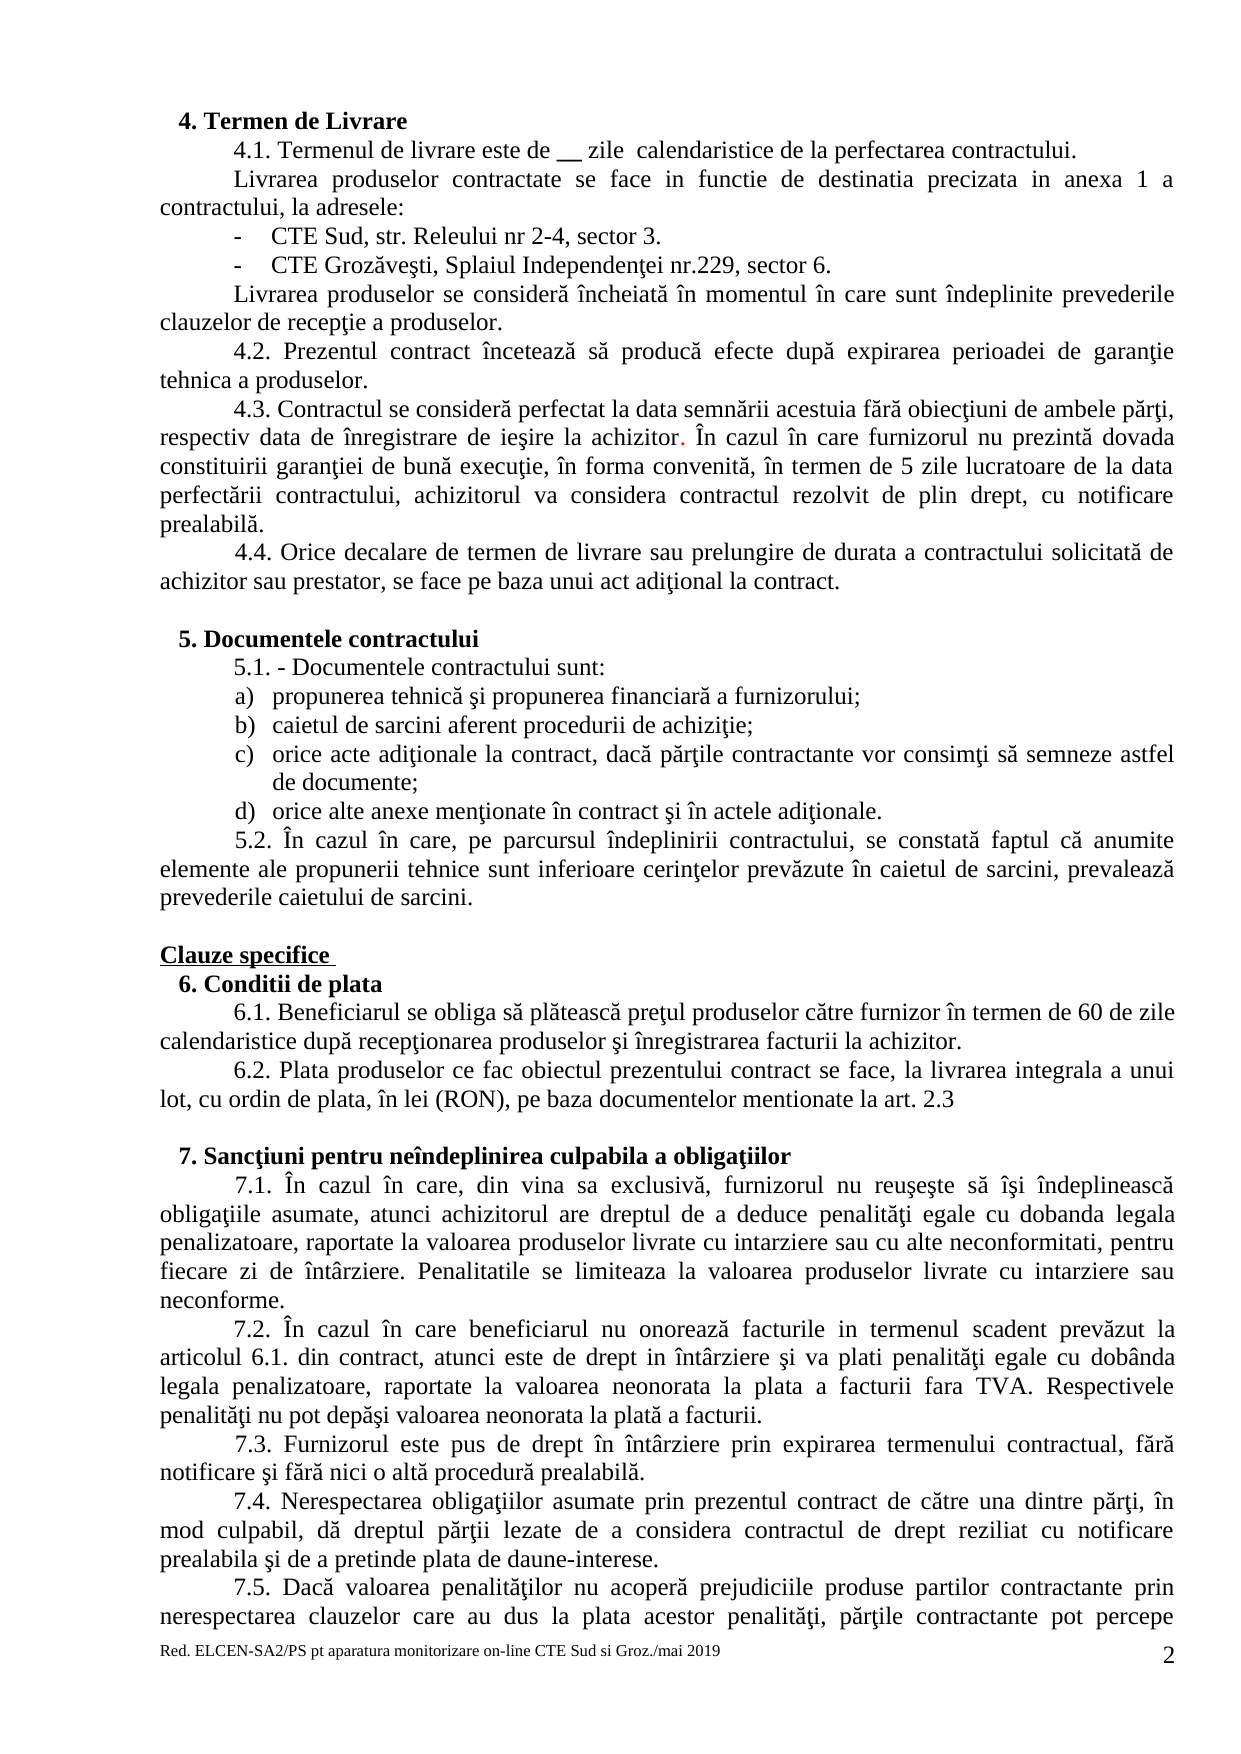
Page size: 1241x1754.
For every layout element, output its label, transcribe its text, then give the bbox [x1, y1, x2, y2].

text 6. Conditii de plata [159, 969, 1175, 997]
list CTE Grozăveşti, Splaiul Independenţei nr.229, sector 6. [233, 250, 1175, 279]
text Livrarea produselor contractate se face in functie de destinatia precizata in anexa 1 a contractului, la adresele: [159, 164, 1175, 221]
text 4.2. Prezentul contract încetează să producă efecte după expirarea perioadei de garanţie tehnica a produselor. [159, 336, 1175, 394]
text Livrarea produselor se consideră încheiată în momentul în care sunt îndeplinite prevederile clauzelor de recepţie a produselor. [159, 279, 1175, 336]
text 5. Documentele contractului [159, 624, 1175, 652]
text 5.1. - Documentele contractului sunt: [159, 652, 1175, 681]
text Clauze specifice [159, 940, 1175, 969]
text 6.2. Plata produselor ce fac obiectul prezentului contract se face, la livrarea integrala a unui lot, cu ordin de plata, în lei (RON), pe baza documentelor mentionate la art. 2.3 [159, 1055, 1175, 1112]
text 4.1. Termenul de livrare este de __ zile calendaristice de la perfectarea contractului. [159, 135, 1175, 164]
list orice alte anexe menţionate în contract şi în actele adiţionale. [234, 796, 1175, 825]
text 7. Sancţiuni pentru neîndeplinirea culpabila a obligaţiilor [159, 1141, 1175, 1170]
text 6.1. Beneficiarul se obliga să plătească preţul produselor către furnizor în termen de 60 de zile calendaristice după recepţionarea produselor şi înregistrarea facturii la achizitor. [159, 997, 1175, 1055]
text 7.1. În cazul în care, din vina sa exclusivă, furnizorul nu reuşeşte să îşi îndeplinească obligaţiile asumate, atunci achizitorul are dreptul de a deduce penalităţi egale cu dobanda legala penalizatoare, raportate la valoarea produselor livrate cu intarziere sau cu alte neconformitati, pentru fiecare zi de întârziere. Penalitatile se limiteaza la valoarea produselor livrate cu intarziere sau neconforme. [159, 1170, 1175, 1314]
text 4.3. Contractul se consideră perfectat la data semnării acestuia fără obiecţiuni de ambele părţi, respectiv data de înregistrare de ieşire la achizitor. În cazul în care furnizorul nu prezintă dovada constituirii garanţiei de bună execuţie, în forma convenită, în termen de 5 zile lucratoare de la data perfectării contractului, achizitorul va considera contractul rezolvit de plin drept, cu notificare prealabilă. [159, 394, 1175, 537]
text 5.2. În cazul în care, pe parcursul îndeplinirii contractului, se constată faptul că anumite elemente ale propunerii tehnice sunt inferioare cerinţelor prevăzute în caietul de sarcini, prevalează prevederile caietului de sarcini. [159, 825, 1175, 911]
list propunerea tehnică şi propunerea financiară a furnizorului; [234, 681, 1175, 710]
text 7.2. În cazul în care beneficiarul nu onorează facturile in termenul scadent prevăzut la articolul 6.1. din contract, atunci este de drept in întârziere şi va plati penalităţi egale cu dobânda legala penalizatoare, raportate la valoarea neonorata la plata a facturii fara TVA. Respectivele penalităţi nu pot depăşi valoarea neonorata la plată a facturii. [159, 1314, 1175, 1429]
text 4. Termen de Livrare [159, 106, 1175, 135]
list orice acte adiţionale la contract, dacă părţile contractante vor consimţi să semneze astfel de documente; [234, 739, 1175, 796]
text 7.3. Furnizorul este pus de drept în întârziere prin expirarea termenului contractual, fără notificare şi fără nici o altă procedură prealabilă. [159, 1429, 1175, 1486]
list caietul de sarcini aferent procedurii de achiziţie; [234, 710, 1175, 739]
list CTE Sud, str. Releului nr 2-4, sector 3. [233, 221, 1175, 250]
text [159, 1572, 1175, 1630]
text 7.4. Nerespectarea obligaţiilor asumate prin prezentul contract de către una dintre părţi, în mod culpabil, dă dreptul părţii lezate de a considera contractul de drept reziliat cu notificare prealabila şi de a pretinde plata de daune-interese. [159, 1486, 1175, 1572]
text 4.4. Orice decalare de termen de livrare sau prelungire de durata a contractului solicitată de achizitor sau prestator, se face pe baza unui act adiţional la contract. [159, 537, 1175, 595]
